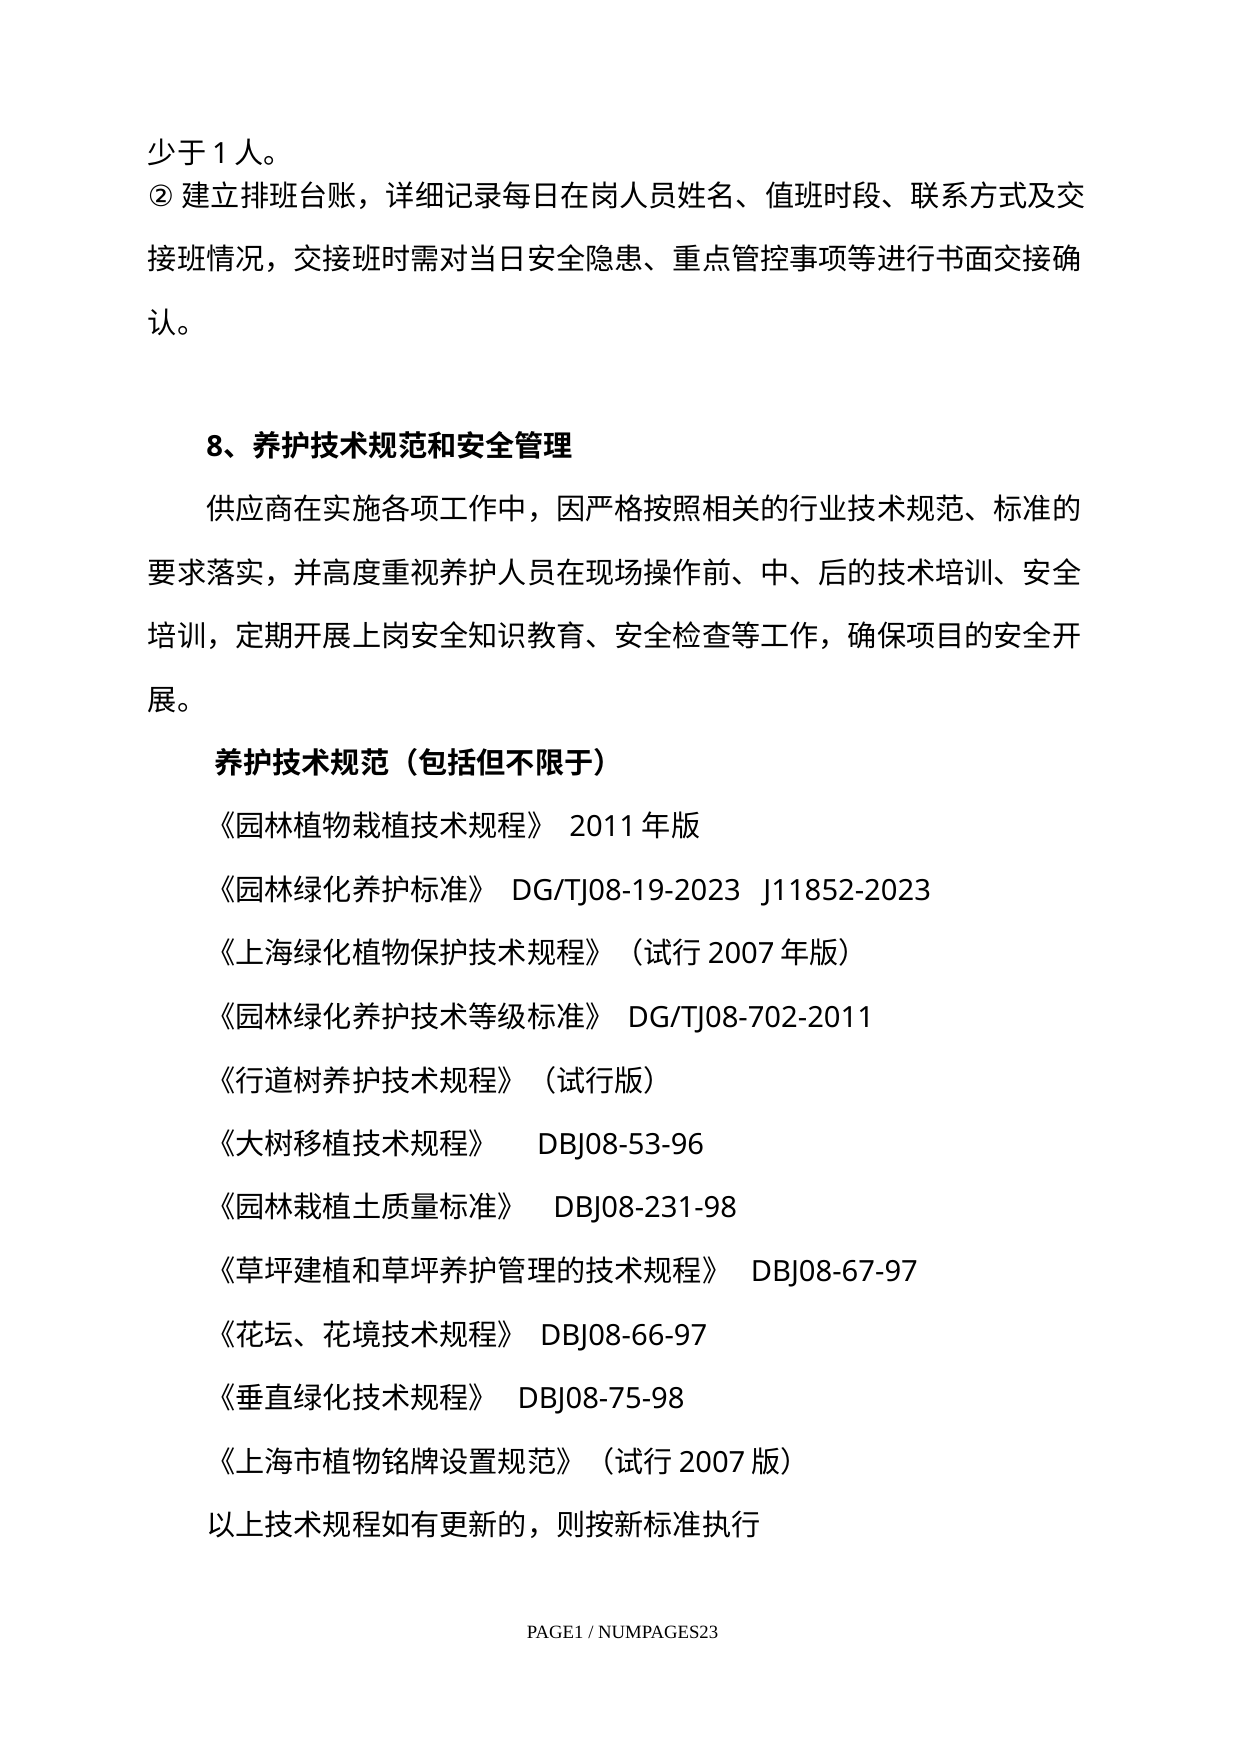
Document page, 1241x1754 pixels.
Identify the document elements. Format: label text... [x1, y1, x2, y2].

text 供应商在实施各项工作中，因严格按照相关的行业技术规范、标准的要求落实，并高度重视养护人员在现场操作前、中、后的技术培训、安全培训，定期开展上岗安全知识教育、安全检查等工作，确保项目的安全开展。 [148, 486, 1092, 718]
text 以上技术规程如有更新的，则按新标准执行 [148, 1502, 1092, 1544]
list 8、养护技术规范和安全管理 [148, 422, 1092, 464]
text 《垂直绿化技术规程》 DBJ08-75-98 [148, 1375, 1092, 1417]
list ② 建立排班台账，详细记录每日在岗人员姓名、值班时段、联系方式及交接班情况，交接班时需对当日安全隐患、重点管控事项等进行书面交接确认。 [148, 172, 1092, 342]
text 《行道树养护技术规程》（试行版） [148, 1057, 1092, 1099]
text 《园林绿化养护技术等级标准》 DG/TJ08-702-2011 [148, 993, 1092, 1036]
text 《草坪建植和草坪养护管理的技术规程》 DBJ08-67-97 [148, 1248, 1092, 1290]
text 《大树移植技术规程》 DBJ08-53-96 [148, 1121, 1092, 1163]
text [148, 130, 1092, 172]
text 《园林植物栽植技术规程》 2011年版 [148, 803, 1092, 845]
text 《园林绿化养护标准》 DG/TJ08-19-2023 J11852-2023 [148, 866, 1092, 909]
text 《上海绿化植物保护技术规程》（试行2007年版） [148, 930, 1092, 972]
text 《花坛、花境技术规程》 DBJ08-66-97 [148, 1311, 1092, 1353]
text 《上海市植物铭牌设置规范》（试行2007版） [148, 1438, 1092, 1481]
text 《园林栽植土质量标准》 DBJ08-231-98 [148, 1184, 1092, 1226]
subtitle 养护技术规范（包括但不限于） [148, 739, 1092, 782]
